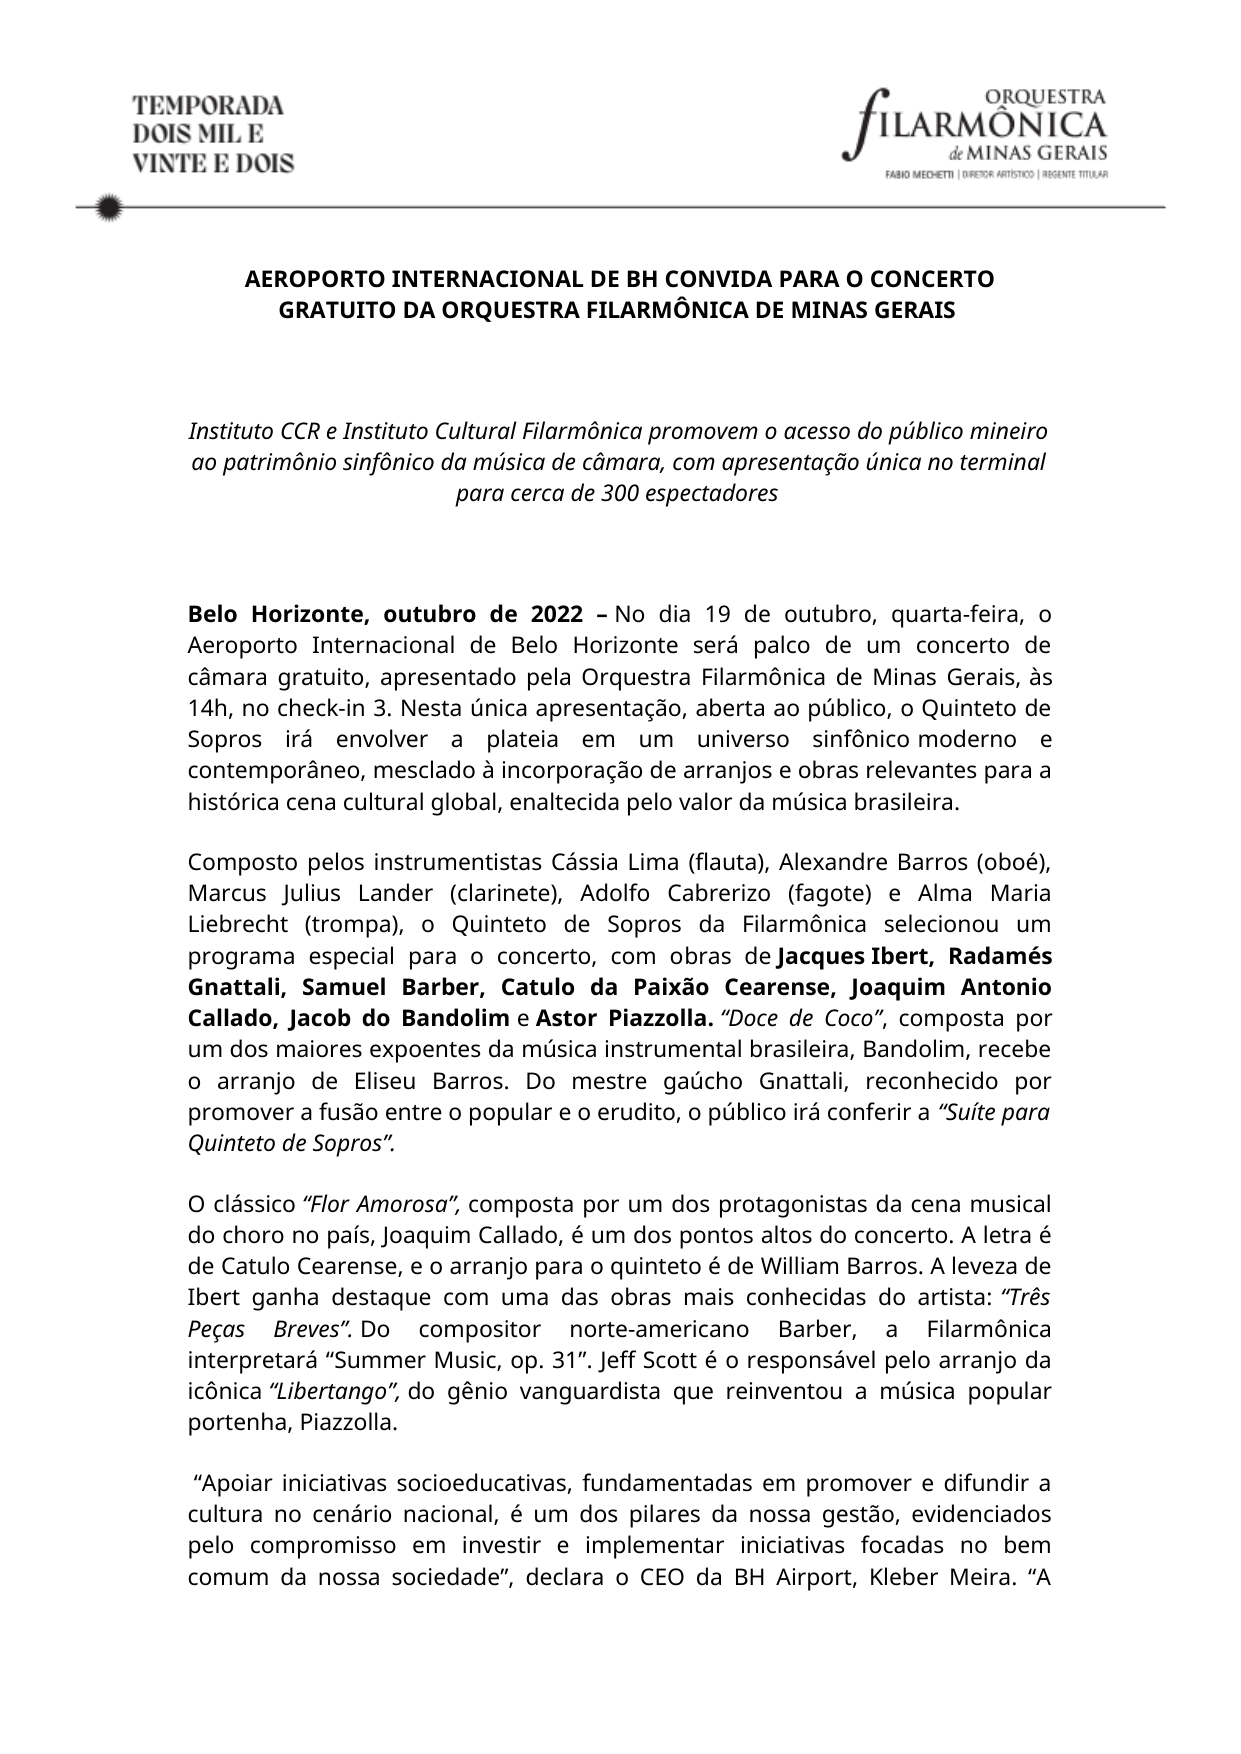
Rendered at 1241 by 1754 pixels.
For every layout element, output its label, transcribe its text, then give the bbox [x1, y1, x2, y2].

text AEROPORTO INTERNACIONAL DE BH CONVIDA PARA O CONCERTO GRATUITO DA ORQUESTRA FILARMÔNICA DE MINAS GERAIS [187, 262, 1053, 325]
text Instituto CCR e Instituto Cultural Filarmônica promovem o acesso do público mineiro ao patrimônio sinfônico da música de câmara, com apresentação única no terminal para cerca de 300 espectadores [187, 414, 1053, 508]
text Composto pelos instrumentistas Cássia Lima (flauta), Alexandre Barros (oboé), Marcus Julius Lander (clarinete), Adolfo Cabrerizo (fagote) e Alma Maria Liebrecht (trompa), o Quinteto de Sopros da Filarmônica selecionou um programa especial para o concerto, com obras de Jacques Ibert, Radamés Gnattali, Samuel Barber, Catulo da Paixão Cearense, Joaquim Antonio Callado, Jacob do Bandolim e Astor Piazzolla. “Doce de Coco”, composta por um dos maiores expoentes da música instrumental brasileira, Bandolim, recebe o arranjo de Eliseu Barros. Do mestre gaúcho Gnattali, reconhecido por promover a fusão entre o popular e o erudito, o público irá conferir a “Suíte para Quinteto de Sopros”. [187, 846, 1053, 1158]
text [187, 1467, 1053, 1592]
text O clássico “Flor Amorosa”, composta por um dos protagonistas da cena musical do choro no país, Joaquim Callado, é um dos pontos altos do concerto. A letra é de Catulo Cearense, e o arranjo para o quinteto é de William Barros. A leveza de Ibert ganha destaque com uma das obras mais conhecidas do artista: “Três Peças Breves”. Do compositor norte-americano Barber, a Filarmônica interpretará “Summer Music, op. 31”. Jeff Scott é o responsável pelo arranjo da icônica “Libertango”, do gênio vanguardista que reinventou a música popular portenha, Piazzolla. [187, 1187, 1053, 1437]
text Belo Horizonte, outubro de 2022 – No dia 19 de outubro, quarta-feira, o Aeroporto Internacional de Belo Horizonte será palco de um concerto de câmara gratuito, apresentado pela Orquestra Filarmônica de Minas Gerais, às 14h, no check-in 3. Nesta única apresentação, aberta ao público, o Quinteto de Sopros irá envolver a plateia em um universo sinfônico moderno e contemporâneo, mesclado à incorporação de arranjos e obras relevantes para a histórica cena cultural global, enaltecida pelo valor da música brasileira. [187, 598, 1053, 817]
